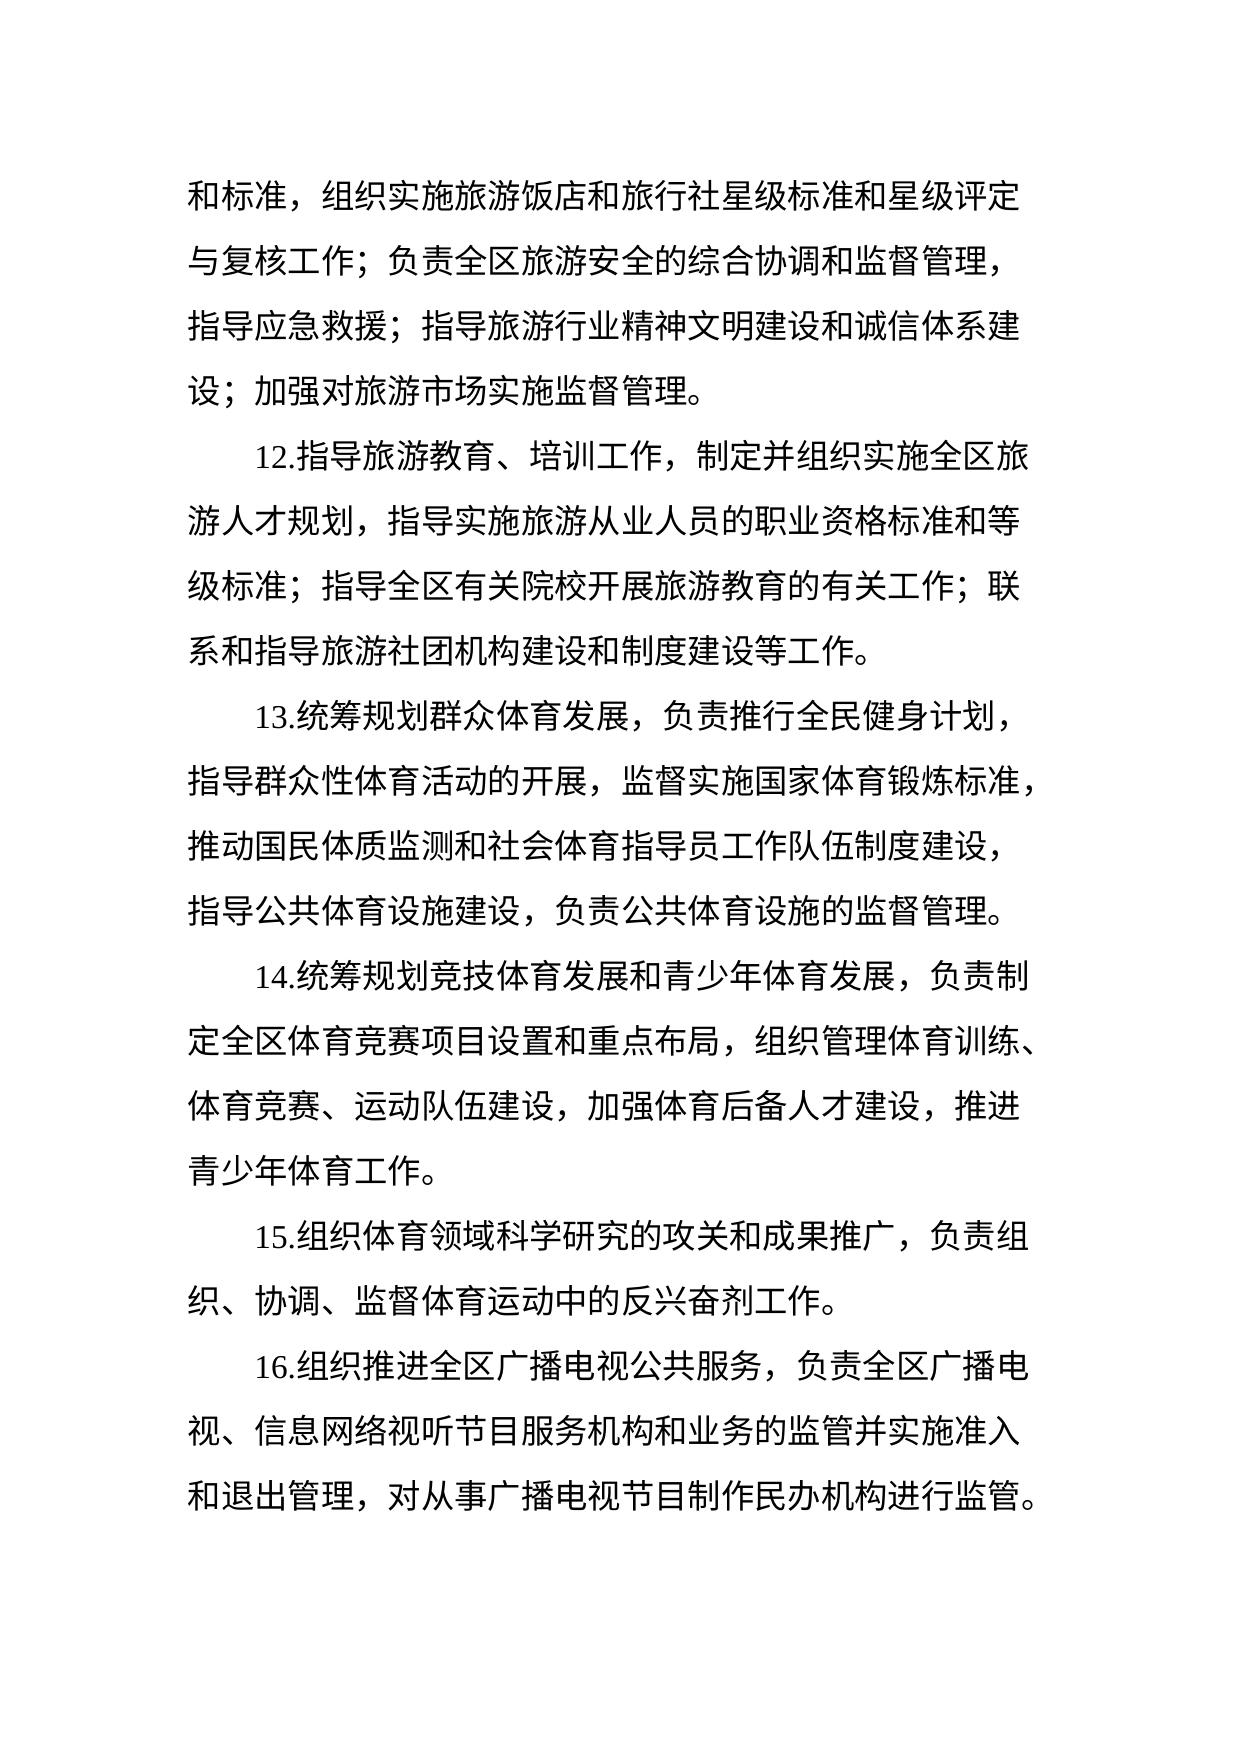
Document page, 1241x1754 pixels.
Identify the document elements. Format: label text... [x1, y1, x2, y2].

text 16.组织推进全区广播电视公共服务，负责全区广播电视、信息网络视听节目服务机构和业务的监管并实施准入和退出管理，对从事广播电视节目制作民办机构进行监管。 [187, 1332, 1053, 1527]
text 15.组织体育领域科学研究的攻关和成果推广，负责组织、协调、监督体育运动中的反兴奋剂工作。 [187, 1202, 1053, 1332]
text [187, 162, 1053, 422]
text 13.统筹规划群众体育发展，负责推行全民健身计划，指导群众性体育活动的开展，监督实施国家体育锻炼标准，推动国民体质监测和社会体育指导员工作队伍制度建设，指导公共体育设施建设，负责公共体育设施的监督管理。 [187, 682, 1053, 942]
text 14.统筹规划竞技体育发展和青少年体育发展，负责制定全区体育竞赛项目设置和重点布局，组织管理体育训练、体育竞赛、运动队伍建设，加强体育后备人才建设，推进青少年体育工作。 [187, 942, 1053, 1202]
text 12.指导旅游教育、培训工作，制定并组织实施全区旅游人才规划，指导实施旅游从业人员的职业资格标准和等级标准；指导全区有关院校开展旅游教育的有关工作；联系和指导旅游社团机构建设和制度建设等工作。 [187, 422, 1053, 682]
